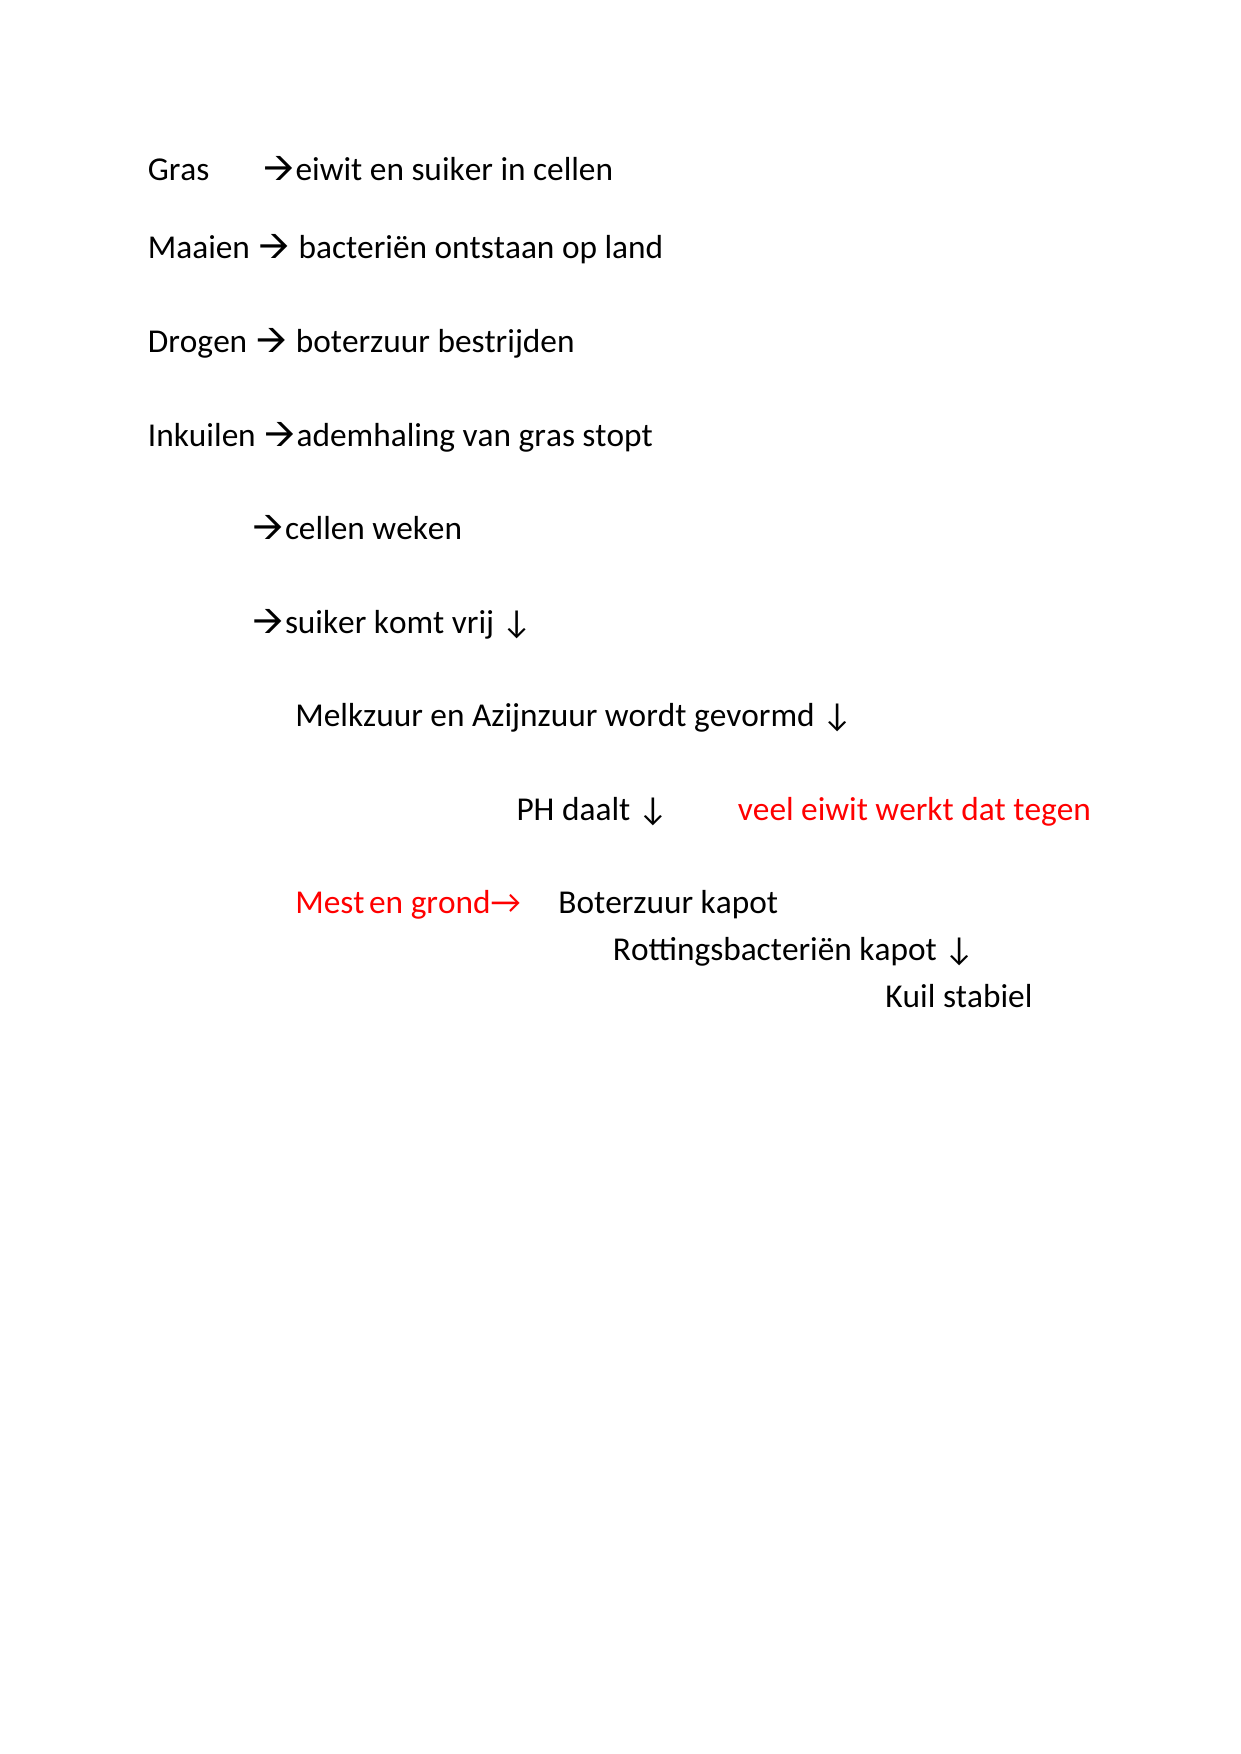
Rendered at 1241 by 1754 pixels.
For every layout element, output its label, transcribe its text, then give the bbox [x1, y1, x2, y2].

text Drogen boterzuur bestrijden [148, 320, 1093, 361]
text Melkzuur en Azijnzuur wordt gevormd ↓ [148, 694, 1093, 735]
text Maaien bacteriën ontstaan op land [148, 227, 1093, 267]
text Kuil stabiel [148, 975, 1093, 1016]
text Mest en grond→ Boterzuur kapot [148, 881, 1093, 922]
text suiker komt vrij ↓ [148, 601, 1093, 641]
text Rottingsbacteriën kapot ↓ [148, 928, 1093, 969]
text cellen weken [148, 507, 1093, 548]
text Inkuilen ademhaling van gras stopt [148, 414, 1093, 454]
text PH daalt ↓ veel eiwit werkt dat tegen [516, 788, 1093, 828]
text Gras eiwit en suiker in cellen [148, 148, 1093, 188]
